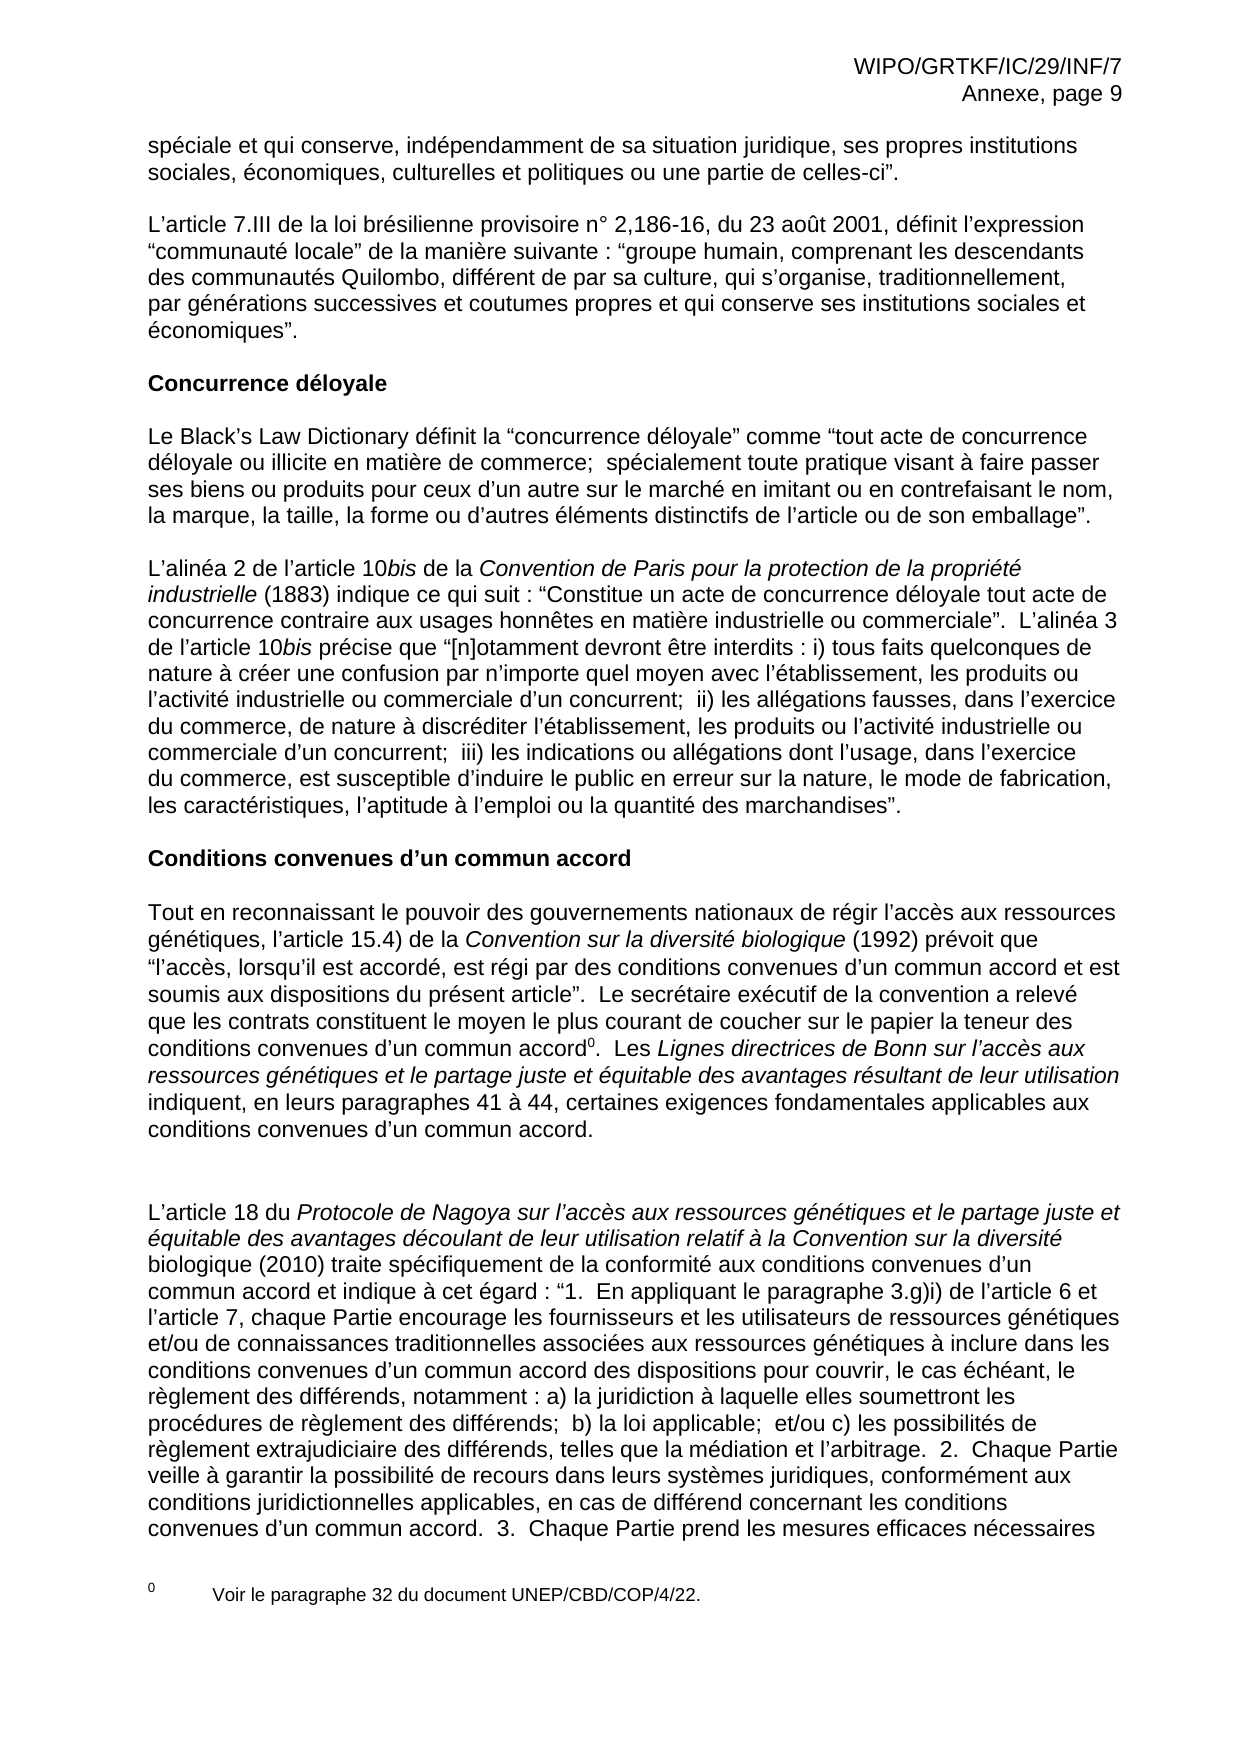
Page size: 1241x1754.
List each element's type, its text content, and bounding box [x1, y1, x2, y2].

subtitle Concurrence déloyale [148, 369, 1122, 396]
text Le Black’s Law Dictionary définit la “concurrence déloyale” comme “tout acte de concurrence déloyale ou illicite en matière de commerce; spécialement toute pratique visant à faire passer ses biens ou produits pour ceux d’un autre sur le marché en imitant ou en contrefaisant le nom, la marque, la taille, la forme ou d’autres éléments distinctifs de l’article ou de son emballage”. [148, 423, 1122, 528]
text L’alinéa 2 de l’article 10bis de la Convention de Paris pour la protection de la propriété industrielle (1883) indique ce qui suit : “Constitue un acte de concurrence déloyale tout acte de concurrence contraire aux usages honnêtes en matière industrielle ou commerciale”. L’alinéa 3 de l’article 10bis précise que “[n]otamment devront être interdits : i) tous faits quelconques de nature à créer une confusion par n’importe quel moyen avec l’établissement, les produits ou l’activité industrielle ou commerciale d’un concurrent; ii) les allégations fausses, dans l’exercice du commerce, de nature à discréditer l’établissement, les produits ou l’activité industrielle ou commerciale d’un concurrent; iii) les indications ou allégations dont l’usage, dans l’exercice du commerce, est susceptible d’induire le public en erreur sur la nature, le mode de fabrication, les caractéristiques, l’aptitude à l’emploi ou la quantité des marchandises”. [148, 554, 1122, 818]
text L’article 7.III de la loi brésilienne provisoire n° 2,186-16, du 23 août 2001, définit l’expression “communauté locale” de la manière suivante : “groupe humain, comprenant les descendants des communautés Quilombo, différent de par sa culture, qui s’organise, traditionnellement, par générations successives et coutumes propres et qui conserve ses institutions sociales et économiques”. [148, 211, 1122, 343]
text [148, 132, 1122, 185]
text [148, 1199, 1122, 1541]
subtitle Conditions convenues d’un commun accord [148, 844, 1122, 872]
text Tout en reconnaissant le pouvoir des gouvernements nationaux de régir l’accès aux ressources génétiques, l’article 15.4) de la Convention sur la diversité biologique (1992) prévoit que “l’accès, lorsqu’il est accordé, est régi par des conditions convenues d’un commun accord et est soumis aux dispositions du présent article”. Le secrétaire exécutif de la convention a relevé que les contrats constituent le moyen le plus courant de coucher sur le papier la teneur des conditions convenues d’un commun accord. Les Lignes directrices de Bonn sur l’accès aux ressources génétiques et le partage juste et équitable des avantages résultant de leur utilisation indiquent, en leurs paragraphes 41 à 44, certaines exigences fondamentales applicables aux conditions convenues d’un commun accord. [148, 899, 1122, 1142]
